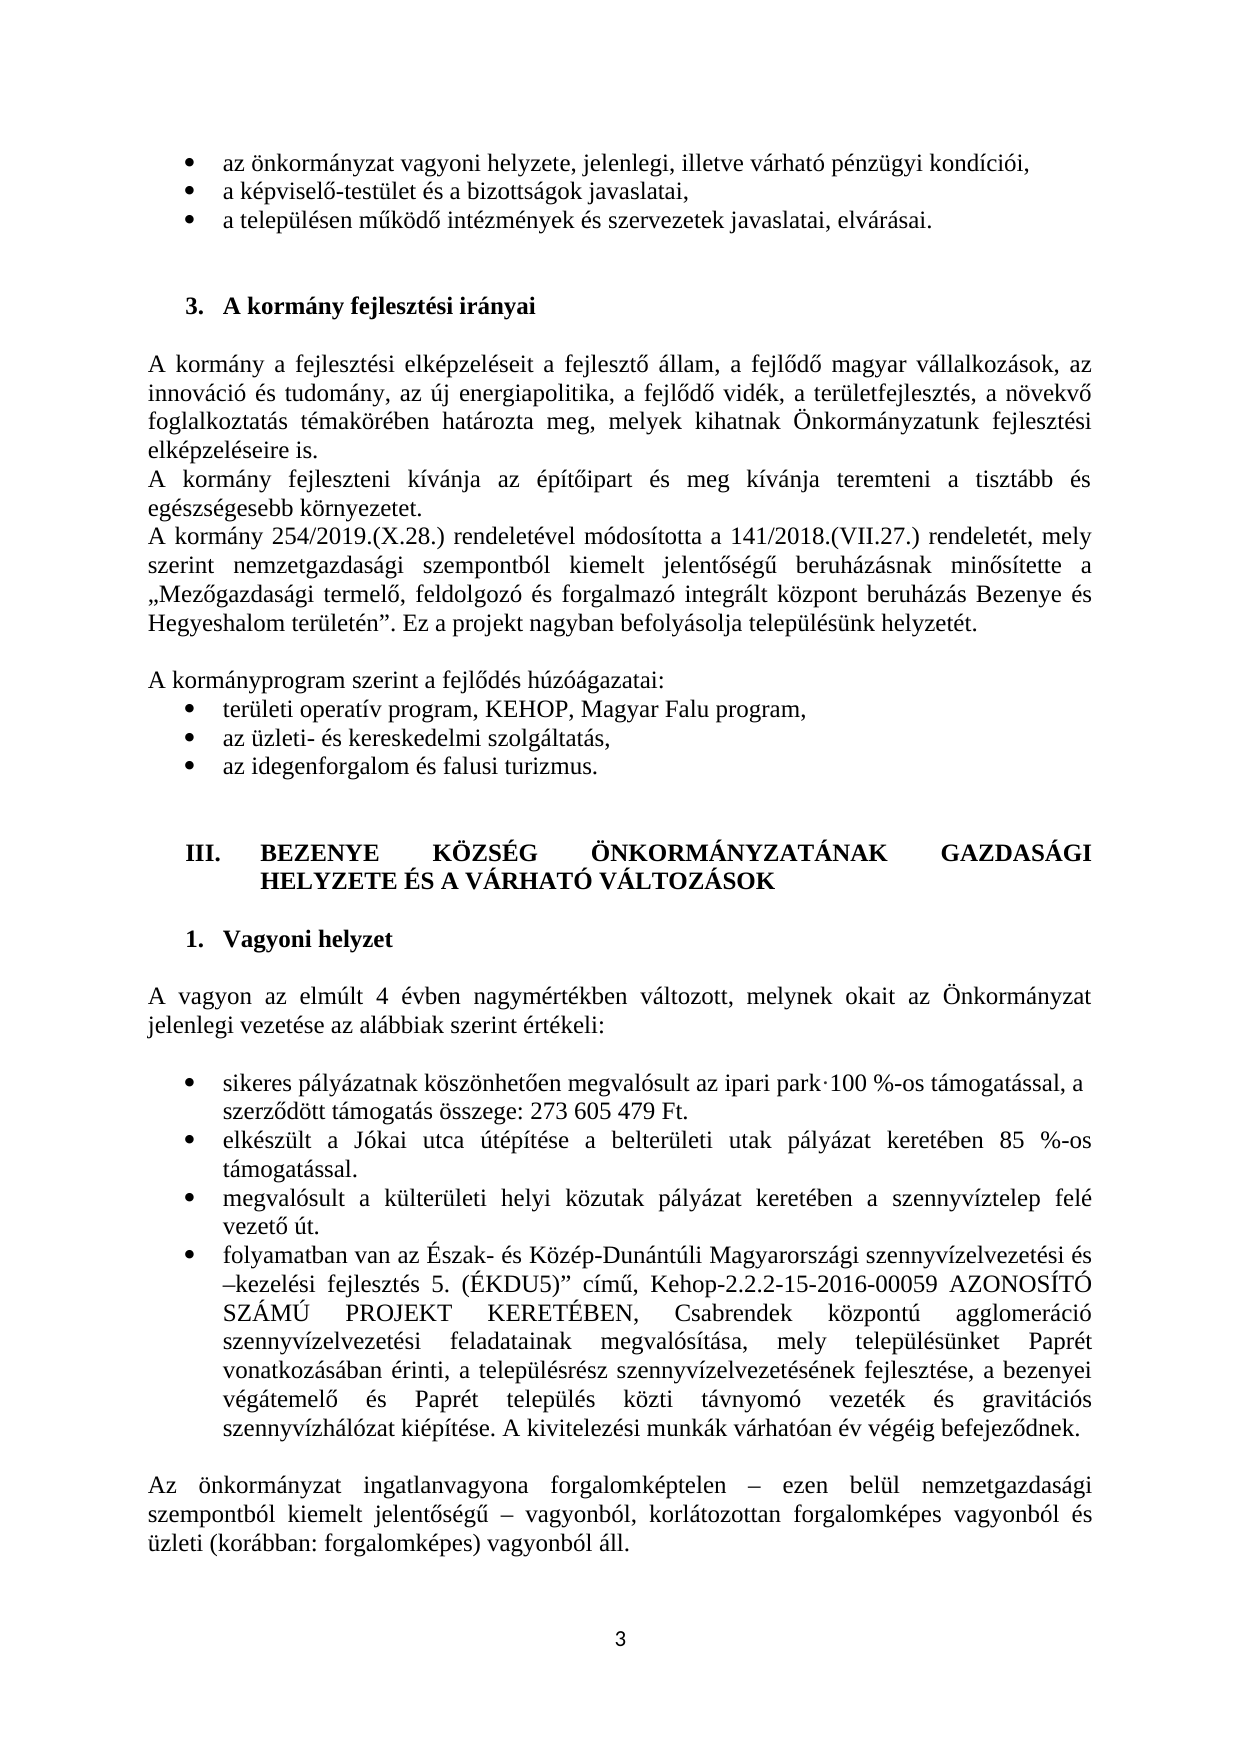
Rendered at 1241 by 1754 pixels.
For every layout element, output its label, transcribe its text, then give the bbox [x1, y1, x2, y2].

text A kormány fejleszteni kívánja az építőipart és meg kívánja teremteni a tisztább és egészségesebb környezetet. [148, 464, 1093, 521]
text Az önkormányzat ingatlanvagyona forgalomképtelen – ezen belül nemzetgazdasági szempontból kiemelt jelentőségű – vagyonból, korlátozottan forgalomképes vagyonból és üzleti (korábban: forgalomképes) vagyonból áll. [148, 1470, 1093, 1556]
list az önkormányzat vagyoni helyzete, jelenlegi, illetve várható pénzügyi kondíciói, [185, 148, 1093, 176]
list Vagyoni helyzet [185, 924, 1093, 953]
list területi operatív program, KEHOP, Magyar Falu program, [185, 694, 1093, 723]
text A vagyon az elmúlt 4 évben nagymértékben változott, melynek okait az Önkormányzat jelenlegi vezetése az alábbiak szerint értékeli: [148, 981, 1093, 1039]
list folyamatban van az Észak- és Közép-Dunántúli Magyarországi szennyvízelvezetési és –kezelési fejlesztés 5. (ÉKDU5)” című, Kehop-2.2.2-15-2016-00059 AZONOSÍTÓ SZÁMÚ PROJEKT KERETÉBEN, Csabrendek központú agglomeráció szennyvízelvezetési feladatainak megvalósítása, mely településünket Paprét vonatkozásában érinti, a településrész szennyvízelvezetésének fejlesztése, a bezenyei végátemelő és Paprét település közti távnyomó vezeték és gravitációs szennyvízhálózat kiépítése. A kivitelezési munkák várhatóan év végéig befejeződnek. [185, 1240, 1093, 1441]
list Bezenye község önkormányzatának gazdasági helyzete és a várható változások [185, 838, 1093, 895]
list A kormány fejlesztési irányai [185, 291, 1093, 320]
list elkészült a Jókai utca útépítése a belterületi utak pályázat keretében 85 %-os támogatással. [185, 1125, 1093, 1183]
list sikeres pályázatnak köszönhetően megvalósult az ipari park·100 %-os támogatással, a szerződött támogatás összege: 273 605 479 Ft. [185, 1068, 1093, 1125]
text A kormányprogram szerint a fejlődés húzóágazatai: [148, 665, 1093, 694]
list a településen működő intézmények és szervezetek javaslatai, elvárásai. [185, 205, 1093, 234]
list megvalósult a külterületi helyi közutak pályázat keretében a szennyvíztelep felé vezető út. [185, 1183, 1093, 1240]
list az idegenforgalom és falusi turizmus. [185, 751, 1093, 780]
list a képviselő-testület és a bizottságok javaslatai, [185, 176, 1093, 205]
text A kormány a fejlesztési elképzeléseit a fejlesztő állam, a fejlődő magyar vállalkozások, az innováció és tudomány, az új energiapolitika, a fejlődő vidék, a területfejlesztés, a növekvő foglalkoztatás témakörében határozta meg, melyek kihatnak Önkormányzatunk fejlesztési elképzeléseire is. [148, 349, 1093, 464]
list az üzleti- és kereskedelmi szolgáltatás, [185, 723, 1093, 751]
text A kormány 254/2019.(X.28.) rendeletével módosította a 141/2018.(VII.27.) rendeletét, mely szerint nemzetgazdasági szempontból kiemelt jelentőségű beruházásnak minősítette a „Mezőgazdasági termelő, feldolgozó és forgalmazó integrált központ beruházás Bezenye és Hegyeshalom területén”. Ez a projekt nagyban befolyásolja településünk helyzetét. [148, 521, 1093, 636]
